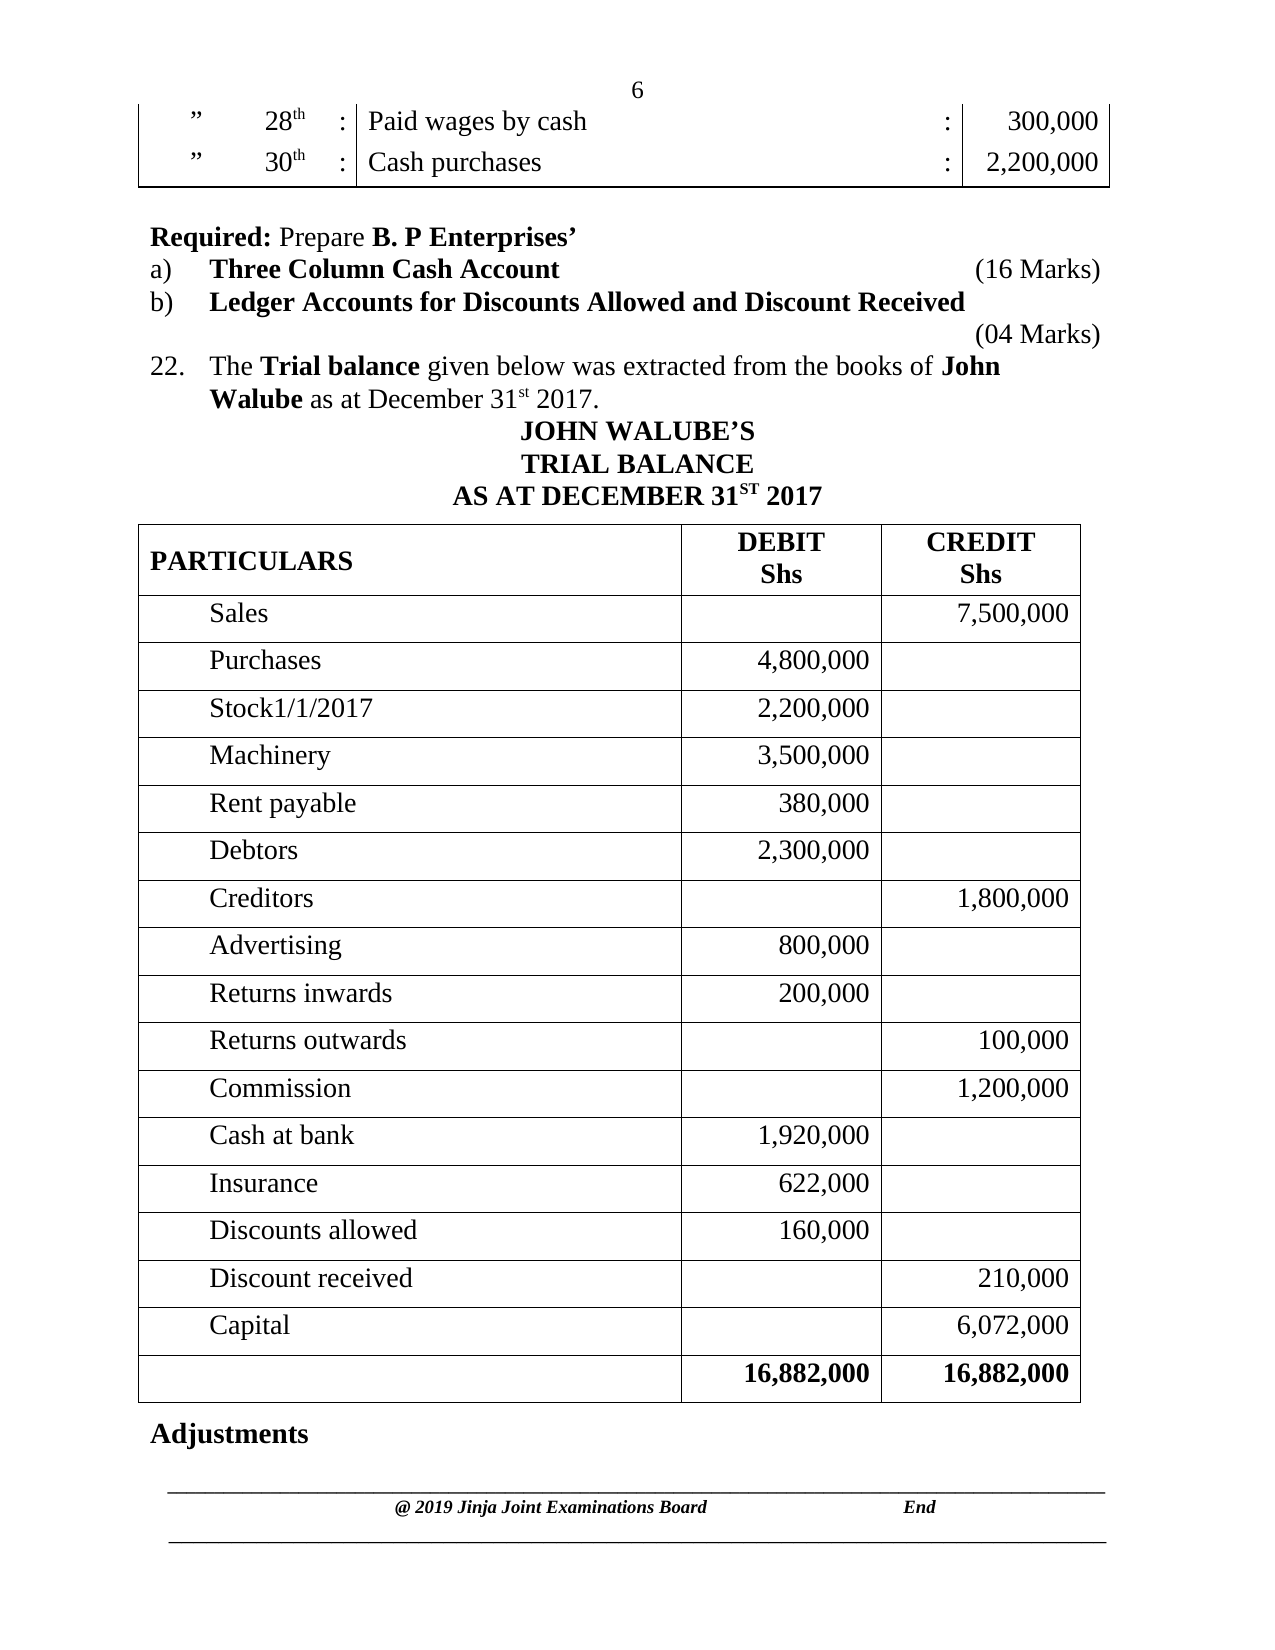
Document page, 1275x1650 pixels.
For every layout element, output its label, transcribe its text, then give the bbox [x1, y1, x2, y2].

table_cell : [327, 145, 356, 186]
table_header DEBIT Shs [682, 525, 881, 595]
table_cell Sales [139, 596, 681, 642]
table_cell 100,000 [882, 1023, 1080, 1070]
table_cell 16,882,000 [882, 1356, 1080, 1402]
table_cell Capital [139, 1308, 681, 1355]
table_header CREDIT Shs [882, 525, 1080, 595]
list Adjustments [150, 1416, 1125, 1449]
table_cell 2,200,000 [963, 145, 1109, 186]
table_cell 28th [253, 104, 327, 145]
table_cell : [327, 104, 356, 145]
table_cell 1,800,000 [882, 881, 1080, 927]
text b) Ledger Accounts for Discounts Allowed and Discount Received [150, 285, 1125, 317]
table_cell : [933, 145, 962, 186]
table_cell [682, 1023, 881, 1070]
table_cell [682, 596, 881, 642]
table_cell [882, 928, 1080, 975]
table_cell Cash at bank [139, 1118, 681, 1165]
table_cell 1,920,000 [682, 1118, 881, 1165]
table_cell ” [139, 104, 253, 145]
table_cell Stock1/1/2017 [139, 691, 681, 737]
table_cell 1,200,000 [882, 1071, 1080, 1117]
table_cell [882, 643, 1080, 690]
text 22. The Trial balance given below was extracted from the books of John Walube as at December 31st 2017. [150, 349, 1125, 414]
table_cell Paid wages by cash [357, 104, 932, 145]
table_cell [882, 1118, 1080, 1165]
table_cell [882, 1213, 1080, 1260]
table_cell Commission [139, 1071, 681, 1117]
table_cell 6,072,000 [882, 1308, 1080, 1355]
table_cell [882, 691, 1080, 737]
table_cell 30th [253, 145, 327, 186]
table_cell 380,000 [682, 786, 881, 832]
table_cell Discount received [139, 1261, 681, 1307]
table_header PARTICULARS [139, 525, 681, 595]
table_cell 800,000 [682, 928, 881, 975]
text Required: Prepare B. P Enterprises’ [150, 220, 1125, 252]
table_cell [882, 833, 1080, 880]
table_cell [682, 1261, 881, 1307]
table_cell 210,000 [882, 1261, 1080, 1307]
table_cell Returns outwards [139, 1023, 681, 1070]
table_cell Rent payable [139, 786, 681, 832]
table_cell [682, 1071, 881, 1117]
table_cell Purchases [139, 643, 681, 690]
table_cell : [933, 104, 962, 145]
table_cell Returns inwards [139, 976, 681, 1022]
table_cell 16,882,000 [682, 1356, 881, 1402]
table_cell 622,000 [682, 1166, 881, 1212]
table_cell 4,800,000 [682, 643, 881, 690]
table_cell Discounts allowed [139, 1213, 681, 1260]
table_cell 300,000 [963, 104, 1109, 145]
table_cell ” [139, 145, 253, 186]
table_cell [682, 881, 881, 927]
table_cell Creditors [139, 881, 681, 927]
table_cell [882, 738, 1080, 785]
text a) Three Column Cash Account (16 Marks) [150, 252, 1125, 285]
table_cell [682, 1308, 881, 1355]
table_cell 200,000 [682, 976, 881, 1022]
table_cell 7,500,000 [882, 596, 1080, 642]
table_cell [882, 1166, 1080, 1212]
table_cell 2,200,000 [682, 691, 881, 737]
text TRIAL BALANCE [150, 447, 1125, 479]
table_cell 2,300,000 [682, 833, 881, 880]
table_cell [139, 1356, 681, 1402]
text JOHN WALUBE’S [150, 414, 1125, 447]
table_cell 3,500,000 [682, 738, 881, 785]
table_cell [882, 976, 1080, 1022]
table_cell Machinery [139, 738, 681, 785]
table_cell Debtors [139, 833, 681, 880]
text (04 Marks) [150, 317, 1125, 349]
table_cell Insurance [139, 1166, 681, 1212]
table_cell Cash purchases [357, 145, 932, 186]
table_cell [882, 786, 1080, 832]
table_cell Advertising [139, 928, 681, 975]
text AS AT DECEMBER 31ST 2017 [150, 479, 1125, 511]
table_cell 160,000 [682, 1213, 881, 1260]
